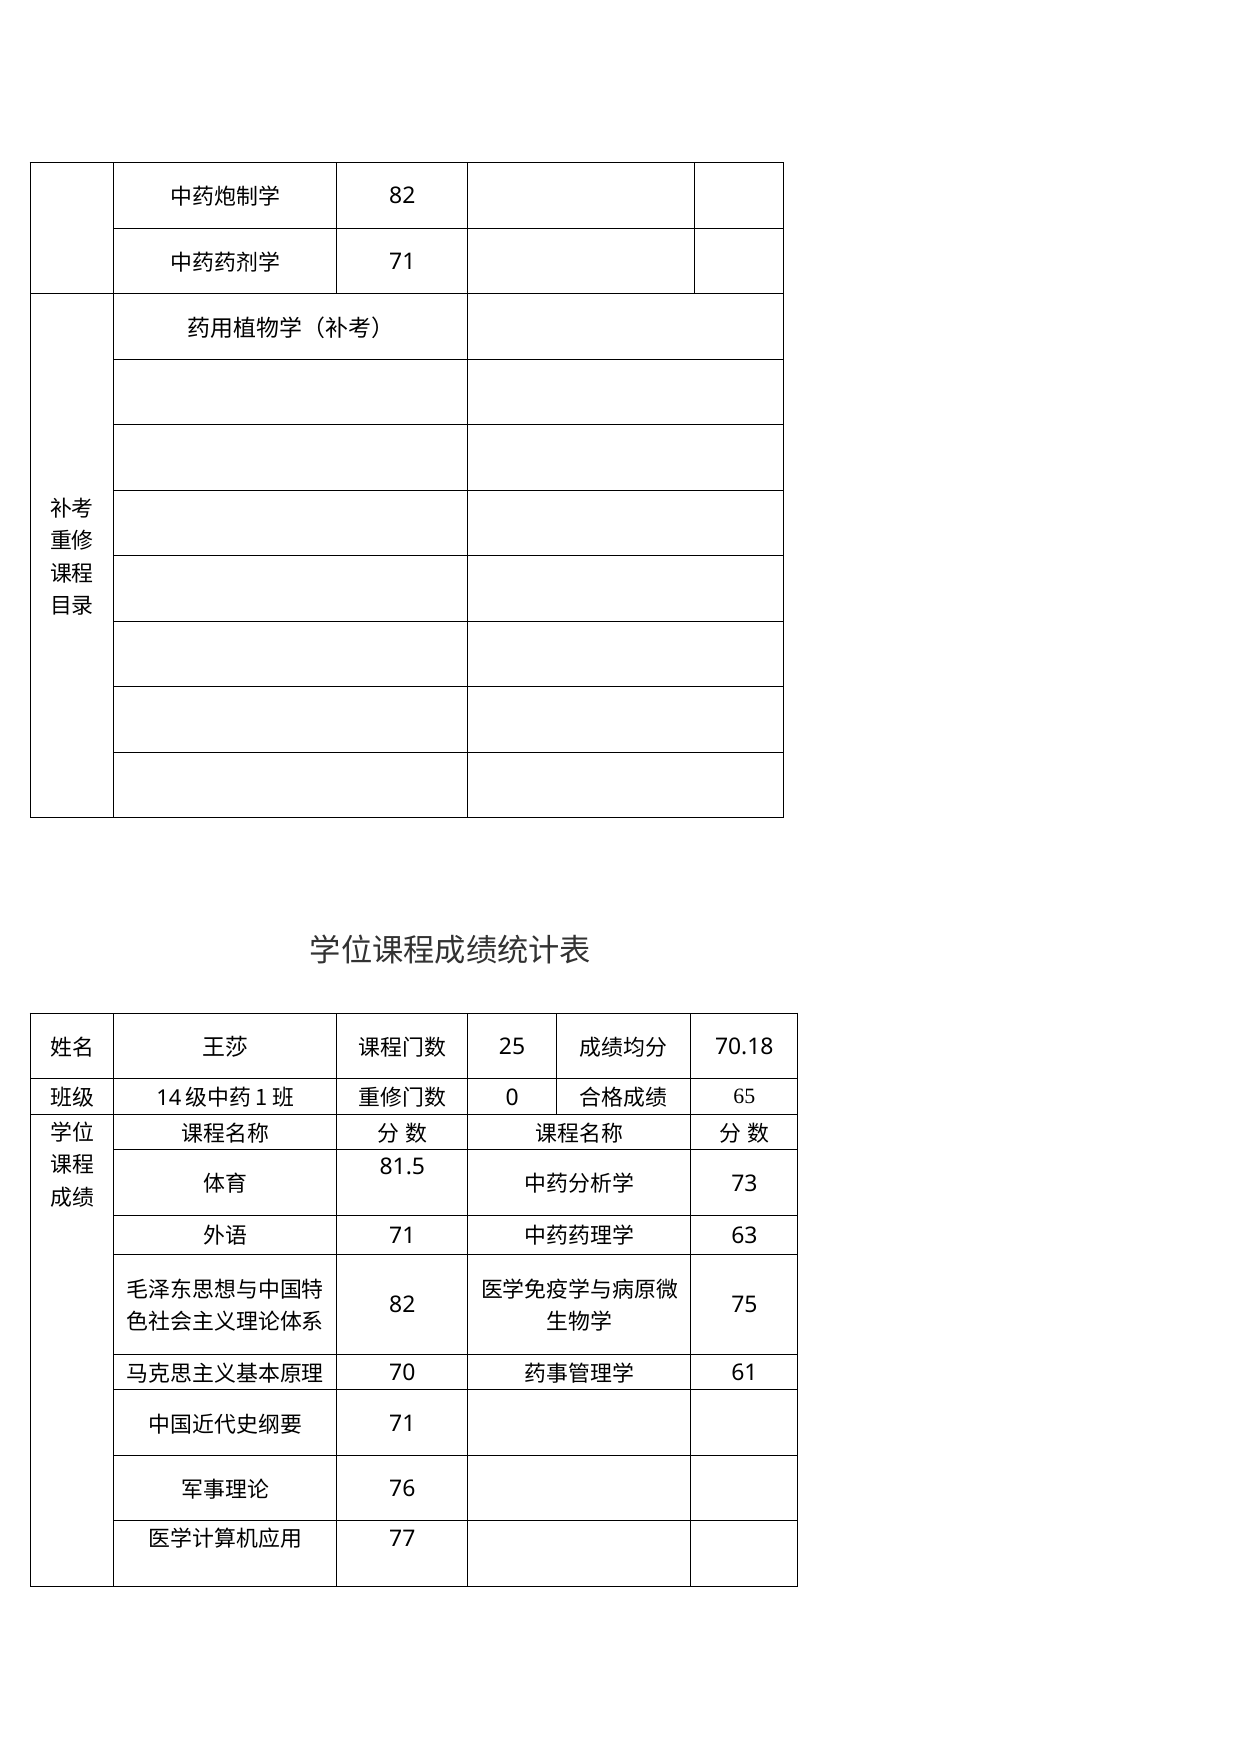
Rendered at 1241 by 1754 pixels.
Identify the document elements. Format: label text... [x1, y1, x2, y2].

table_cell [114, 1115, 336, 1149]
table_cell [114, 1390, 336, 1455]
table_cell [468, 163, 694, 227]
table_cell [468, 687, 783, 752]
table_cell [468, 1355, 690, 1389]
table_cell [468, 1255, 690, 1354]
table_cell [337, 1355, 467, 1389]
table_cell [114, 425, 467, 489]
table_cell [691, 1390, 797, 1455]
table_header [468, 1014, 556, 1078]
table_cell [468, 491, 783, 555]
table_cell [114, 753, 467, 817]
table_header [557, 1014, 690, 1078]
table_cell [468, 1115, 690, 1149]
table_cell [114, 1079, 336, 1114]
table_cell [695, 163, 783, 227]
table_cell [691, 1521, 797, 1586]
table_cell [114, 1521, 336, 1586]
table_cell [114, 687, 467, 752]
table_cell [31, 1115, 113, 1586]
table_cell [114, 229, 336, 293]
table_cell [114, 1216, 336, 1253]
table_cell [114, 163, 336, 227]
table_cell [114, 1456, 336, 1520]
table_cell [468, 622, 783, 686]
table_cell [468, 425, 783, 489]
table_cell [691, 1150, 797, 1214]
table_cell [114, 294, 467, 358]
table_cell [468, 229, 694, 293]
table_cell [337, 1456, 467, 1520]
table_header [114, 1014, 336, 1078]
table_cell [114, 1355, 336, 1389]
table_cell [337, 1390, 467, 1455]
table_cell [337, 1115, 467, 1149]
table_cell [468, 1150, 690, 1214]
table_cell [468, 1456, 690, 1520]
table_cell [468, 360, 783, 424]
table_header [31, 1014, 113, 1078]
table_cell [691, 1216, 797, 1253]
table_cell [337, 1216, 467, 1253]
text 学位课程成绩统计表 [29, 915, 1053, 980]
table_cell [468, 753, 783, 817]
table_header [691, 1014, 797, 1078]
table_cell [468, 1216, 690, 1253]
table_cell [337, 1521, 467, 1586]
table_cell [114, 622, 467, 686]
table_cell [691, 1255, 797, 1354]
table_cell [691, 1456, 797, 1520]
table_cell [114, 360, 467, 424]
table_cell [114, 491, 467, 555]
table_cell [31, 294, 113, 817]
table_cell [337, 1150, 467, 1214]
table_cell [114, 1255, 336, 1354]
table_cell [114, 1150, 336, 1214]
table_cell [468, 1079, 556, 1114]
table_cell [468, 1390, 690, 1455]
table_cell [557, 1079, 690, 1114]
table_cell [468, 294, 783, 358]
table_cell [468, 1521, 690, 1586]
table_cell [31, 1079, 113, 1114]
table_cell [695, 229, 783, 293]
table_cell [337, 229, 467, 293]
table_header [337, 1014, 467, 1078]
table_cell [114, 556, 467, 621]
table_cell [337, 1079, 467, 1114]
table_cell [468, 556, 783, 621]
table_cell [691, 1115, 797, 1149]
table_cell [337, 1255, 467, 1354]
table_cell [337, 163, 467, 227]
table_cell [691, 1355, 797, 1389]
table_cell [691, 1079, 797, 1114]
